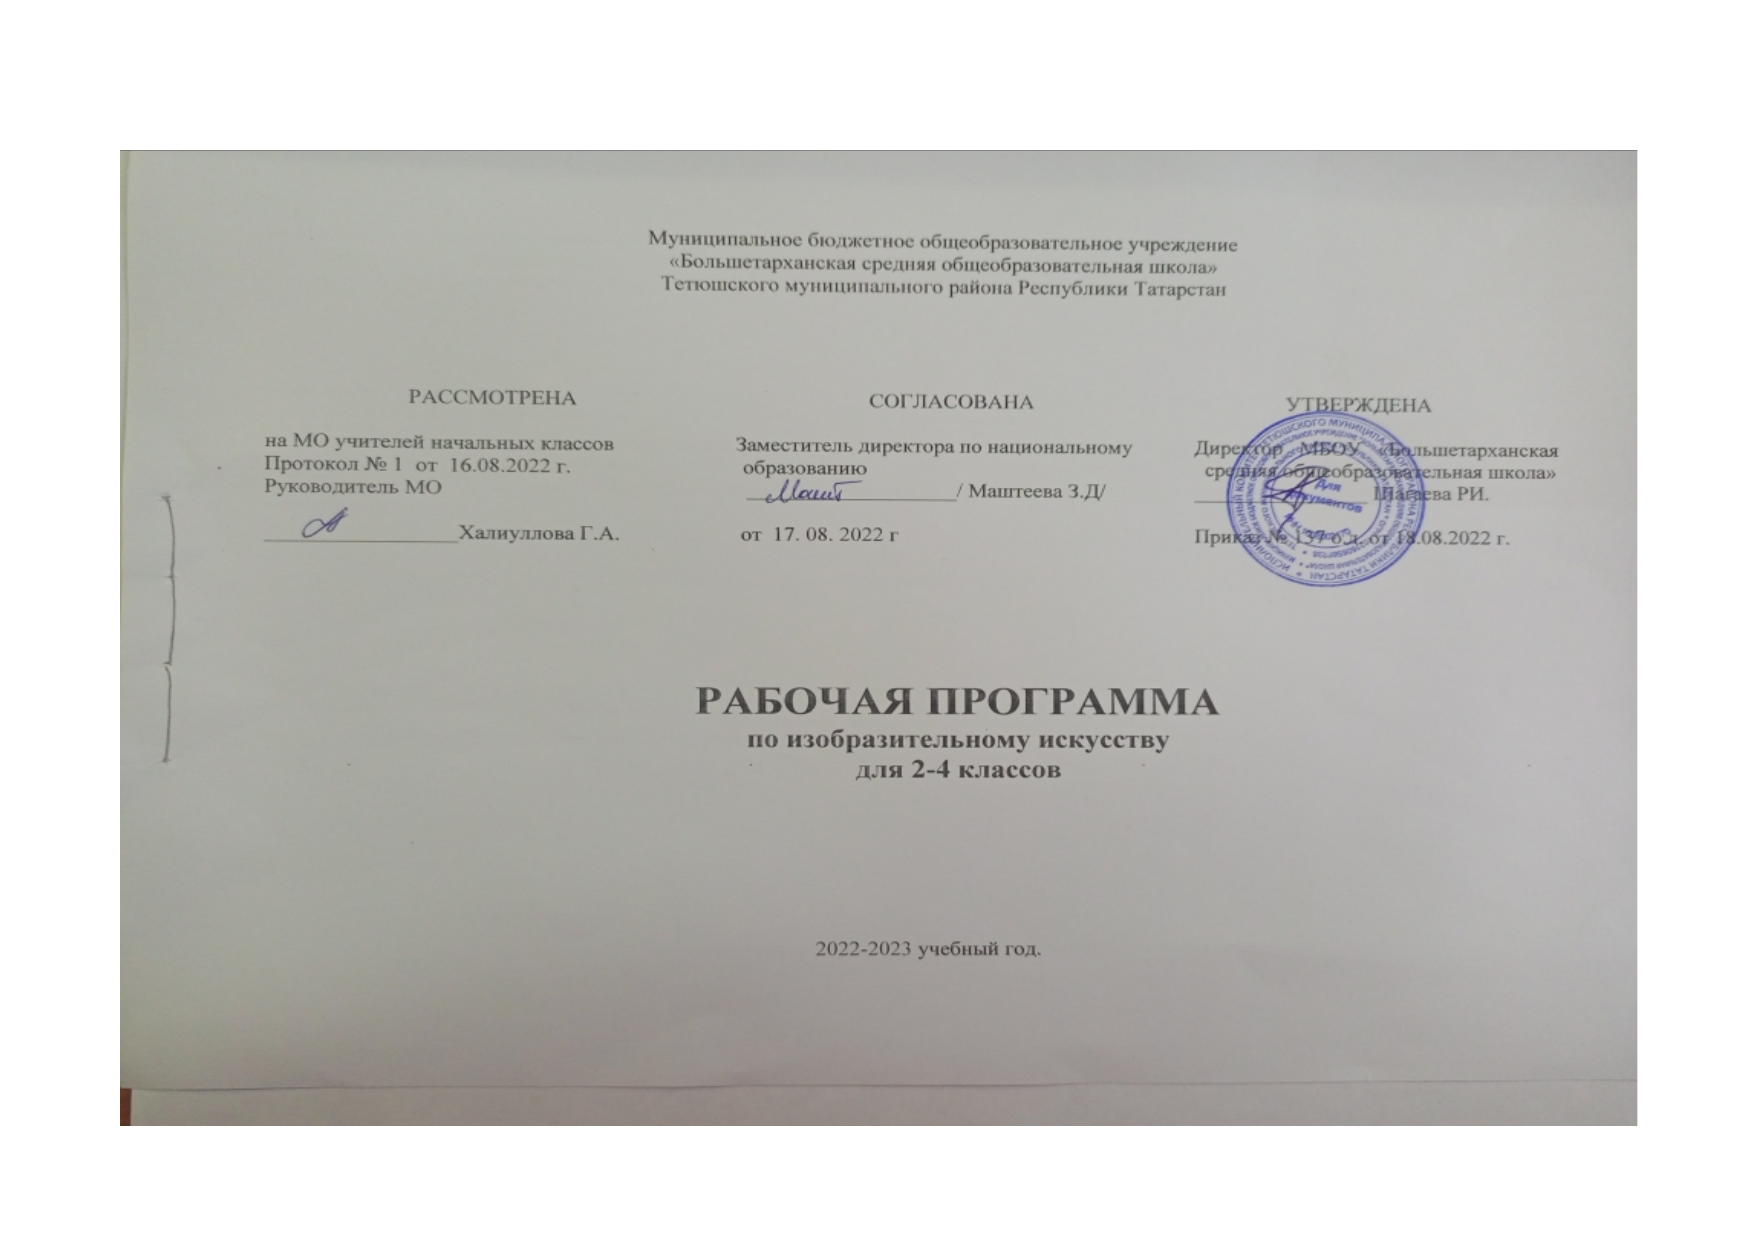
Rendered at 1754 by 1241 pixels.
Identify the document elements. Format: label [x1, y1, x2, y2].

picture [120, 150, 1638, 1126]
